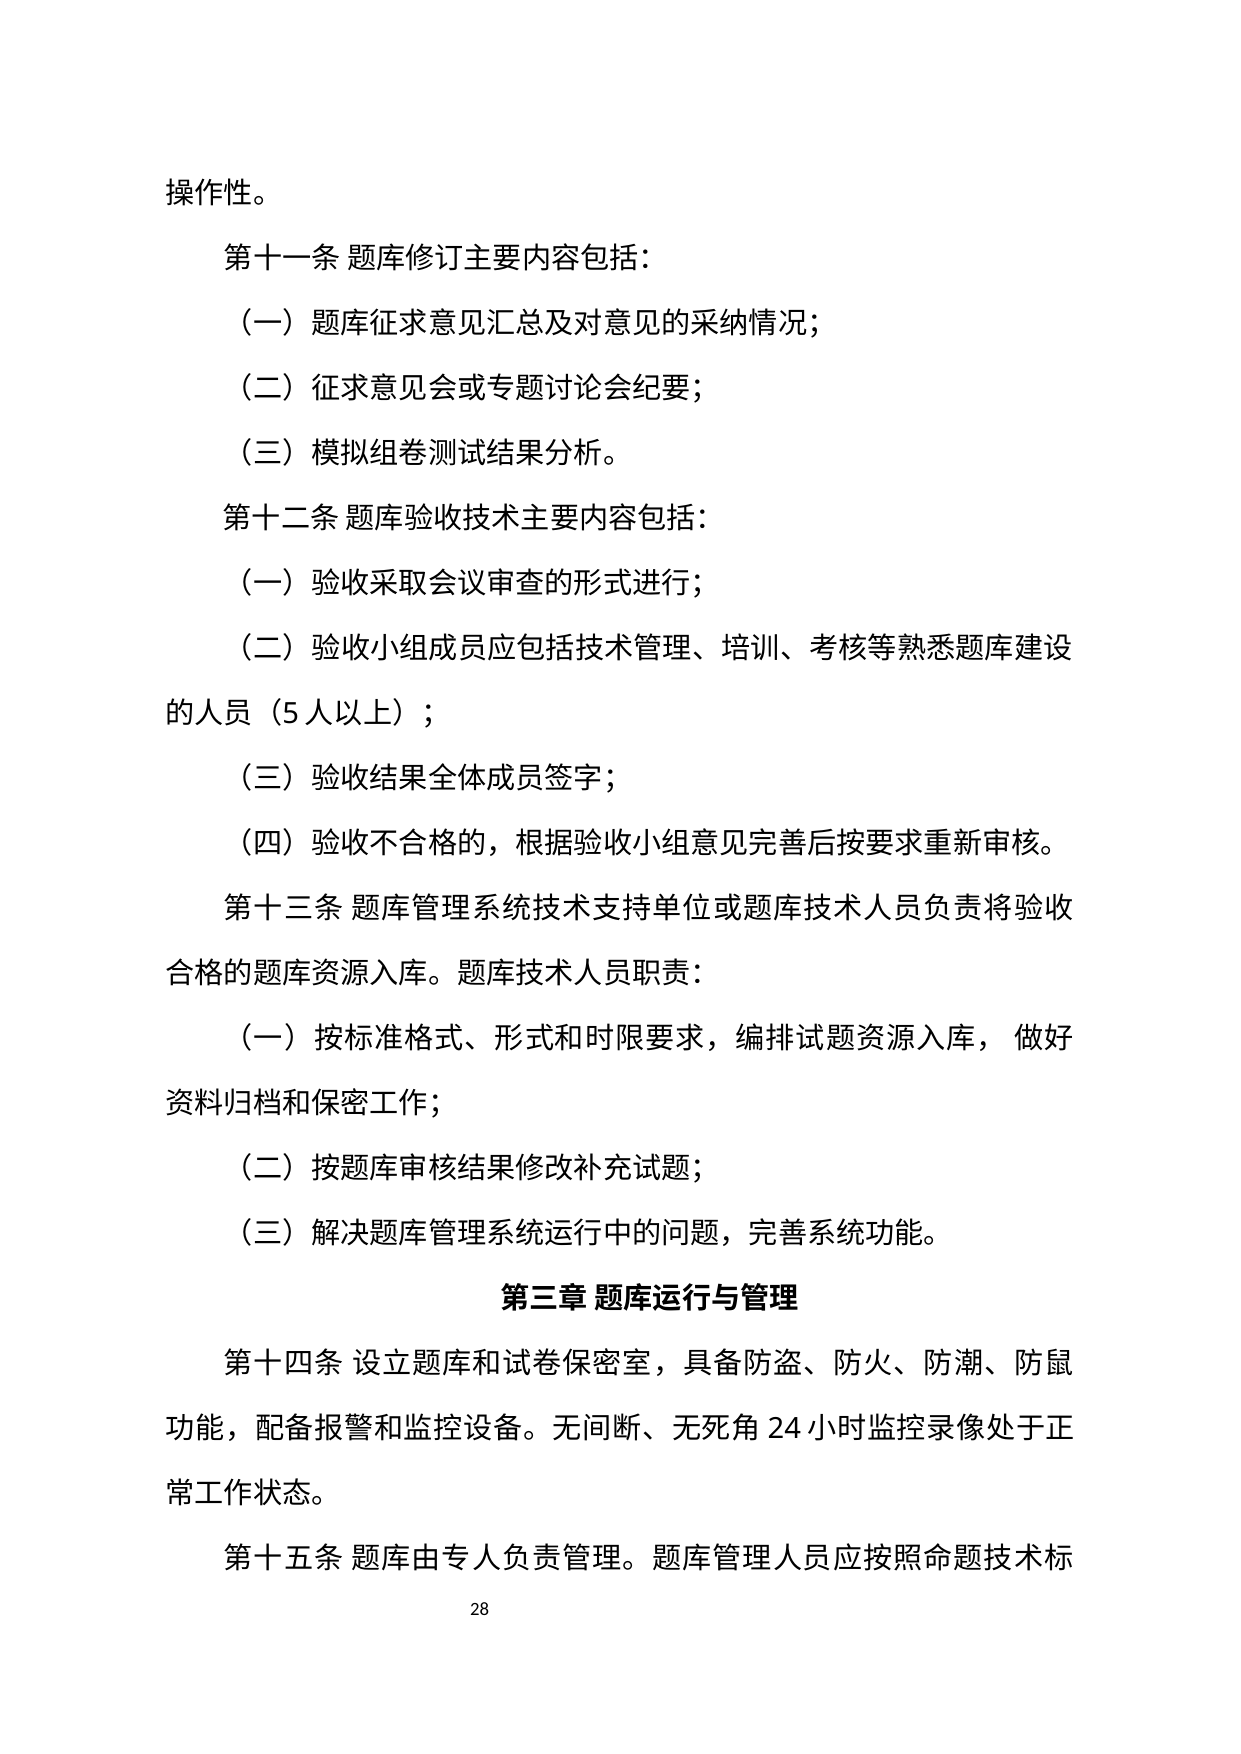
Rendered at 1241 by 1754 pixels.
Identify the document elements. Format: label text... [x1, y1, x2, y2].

text （二）验收小组成员应包括技术管理、培训、考核等熟悉题库建设的人员（5人以上）； [165, 613, 1075, 743]
text 第十四条 设立题库和试卷保密室，具备防盗、防火、防潮、防鼠功能，配备报警和监控设备。无间断、无死角24小时监控录像处于正常工作状态。 [165, 1328, 1075, 1523]
text （四）验收不合格的，根据验收小组意见完善后按要求重新审核。 [165, 808, 1075, 873]
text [165, 1523, 1075, 1588]
text （三）模拟组卷测试结果分析。 [165, 418, 1075, 483]
text 第十二条 题库验收技术主要内容包括： [165, 483, 1075, 548]
text （一）验收采取会议审查的形式进行； [165, 548, 1075, 613]
text （三）解决题库管理系统运行中的问题，完善系统功能。 [165, 1198, 1075, 1263]
text （二）征求意见会或专题讨论会纪要； [165, 353, 1075, 418]
text 第三章 题库运行与管理 [165, 1263, 1075, 1328]
text （二）按题库审核结果修改补充试题； [165, 1133, 1075, 1198]
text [165, 158, 1075, 223]
text （一）题库征求意见汇总及对意见的采纳情况； [165, 288, 1075, 353]
text （三）验收结果全体成员签字； [165, 743, 1075, 808]
text （一）按标准格式、形式和时限要求，编排试题资源入库， 做好资料归档和保密工作； [165, 1003, 1075, 1133]
text 第十三条 题库管理系统技术支持单位或题库技术人员负责将验收合格的题库资源入库。题库技术人员职责： [165, 873, 1075, 1003]
text 第十一条 题库修订主要内容包括： [165, 223, 1075, 288]
